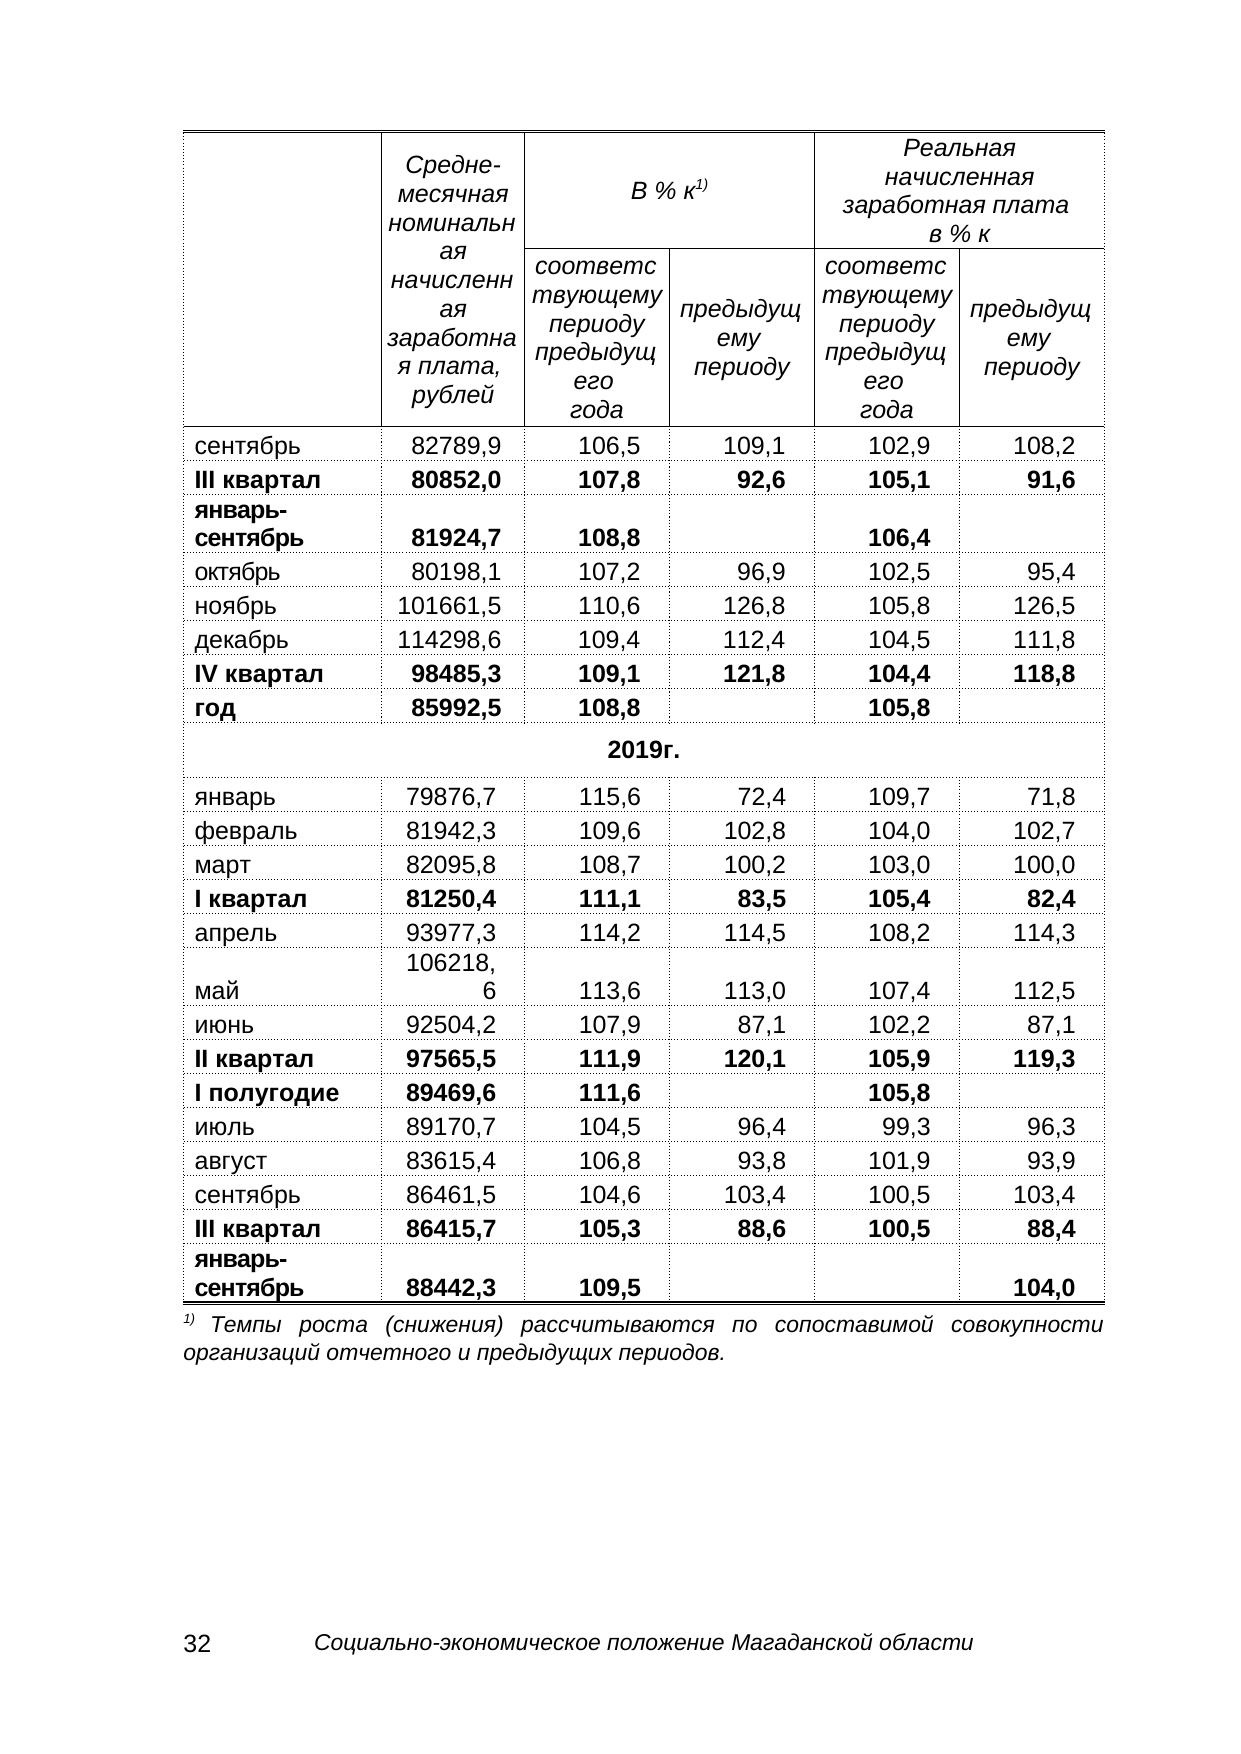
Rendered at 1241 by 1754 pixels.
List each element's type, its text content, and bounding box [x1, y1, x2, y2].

table_cell предыдущему периоду [960, 249, 1104, 426]
table_cell соответствующему периоду предыдущего года [525, 249, 669, 426]
table_cell 92,6 [669, 460, 814, 494]
table_cell II квартал [183, 1039, 382, 1073]
table_cell 96,9 [669, 552, 814, 586]
table_cell 120,1 [669, 1039, 814, 1073]
table_cell 109,1 [524, 654, 669, 688]
table_cell 91,6 [959, 460, 1104, 494]
table_cell 108,8 [524, 688, 669, 722]
table_cell 114,5 [669, 913, 814, 947]
table_cell I квартал [183, 879, 382, 913]
table_cell [959, 688, 1104, 722]
table_cell 115,6 [524, 777, 669, 811]
table_cell сентябрь [183, 427, 382, 460]
table_cell 105,9 [814, 1039, 959, 1073]
table_cell 107,4 [814, 947, 959, 1005]
table_cell 87,1 [959, 1005, 1104, 1039]
table_cell 113,0 [669, 947, 814, 1005]
table_cell 85992,5 [382, 688, 524, 722]
table_cell 110,6 [524, 586, 669, 620]
table_cell 72,4 [669, 777, 814, 811]
table_cell 114,2 [524, 913, 669, 947]
table_cell [669, 688, 814, 722]
table_cell 81250,4 [382, 879, 524, 913]
table_cell год [183, 688, 382, 722]
table_cell октябрь [183, 552, 382, 586]
table_cell 87,1 [669, 1005, 814, 1039]
table_cell 119,3 [959, 1039, 1104, 1073]
table_cell 109,6 [524, 811, 669, 845]
table_cell 98485,3 [382, 654, 524, 688]
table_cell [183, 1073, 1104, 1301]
table_cell 100,0 [959, 845, 1104, 879]
table_cell март [183, 845, 382, 879]
table_cell 93977,3 [382, 913, 524, 947]
table_cell май [183, 947, 382, 1005]
table_cell 105,1 [814, 460, 959, 494]
table_cell 106,4 [814, 494, 959, 552]
table_cell предыдущему периоду [670, 249, 814, 426]
table_cell 101661,5 [382, 586, 524, 620]
table_cell 108,2 [814, 913, 959, 947]
table_cell 2019г. [183, 722, 1104, 777]
table_cell 81924,7 [382, 494, 524, 552]
table_cell 111,8 [959, 620, 1104, 654]
table_cell 79876,7 [382, 777, 524, 811]
table_cell 109,1 [669, 427, 814, 460]
table_cell 97565,5 [382, 1039, 524, 1073]
table_cell 105,8 [814, 688, 959, 722]
table_cell [959, 494, 1104, 552]
table_cell 100,2 [669, 845, 814, 879]
table_cell 104,5 [814, 620, 959, 654]
table_cell IV квартал [183, 654, 382, 688]
table_cell 111,9 [524, 1039, 669, 1073]
table_cell 102,7 [959, 811, 1104, 845]
table_cell III квартал [183, 460, 382, 494]
table_cell 106,5 [524, 427, 669, 460]
table_cell 82,4 [959, 879, 1104, 913]
table_cell 102,9 [814, 427, 959, 460]
table_cell 114,3 [959, 913, 1104, 947]
table_cell 113,6 [524, 947, 669, 1005]
table_cell 112,4 [669, 620, 814, 654]
table_cell 107,9 [524, 1005, 669, 1039]
table_cell 118,8 [959, 654, 1104, 688]
table_cell декабрь [183, 620, 382, 654]
table_cell 102,8 [669, 811, 814, 845]
table_cell 114298,6 [382, 620, 524, 654]
table_cell 82789,9 [382, 427, 524, 460]
table_cell 126,5 [959, 586, 1104, 620]
table_cell 108,7 [524, 845, 669, 879]
table_cell 102,2 [814, 1005, 959, 1039]
table_cell январь-сентябрь [183, 494, 382, 552]
table_cell 89469,6 [382, 1073, 524, 1107]
table_cell 92504,2 [382, 1005, 524, 1039]
table_cell 111,1 [524, 879, 669, 913]
table_cell 71,8 [959, 777, 1104, 811]
table_cell 121,8 [669, 654, 814, 688]
table_cell 109,7 [814, 777, 959, 811]
table_header Реальная начисленная заработная плата в % к [815, 133, 1104, 248]
table_cell 109,4 [524, 620, 669, 654]
table_cell 104,0 [814, 811, 959, 845]
table_cell 126,8 [669, 586, 814, 620]
table_header [183, 133, 381, 426]
table_cell 105,4 [814, 879, 959, 913]
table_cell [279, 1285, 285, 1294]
table_cell 108,8 [524, 494, 669, 552]
table_cell 108,2 [959, 427, 1104, 460]
table_cell 105,8 [814, 586, 959, 620]
table_header Средне-месячная номинальная начисленная заработная плата, рублей [382, 133, 524, 426]
table_cell февраль [183, 811, 382, 845]
table_cell 107,2 [524, 552, 669, 586]
table_cell 104,4 [814, 654, 959, 688]
table_cell 95,4 [959, 552, 1104, 586]
table_cell 102,5 [814, 552, 959, 586]
table_cell 82095,8 [382, 845, 524, 879]
table_cell 107,8 [524, 460, 669, 494]
table_cell соответствующему периоду предыдущего года [815, 249, 959, 426]
table_cell 112,5 [959, 947, 1104, 1005]
table_cell 83,5 [669, 879, 814, 913]
table_cell 80198,1 [382, 552, 524, 586]
table_cell 103,0 [814, 845, 959, 879]
table_header В % к1) [525, 133, 814, 248]
text 1) Темпы роста (снижения) рассчитываются по сопоставимой совокупности организаций отчетного и предыдущих периодов. [183, 1311, 1104, 1366]
table_cell июнь [183, 1005, 382, 1039]
table_cell январь [183, 777, 382, 811]
table_cell 80852,0 [382, 460, 524, 494]
table_cell апрель [183, 913, 382, 947]
table_cell ноябрь [183, 586, 382, 620]
table_cell 81942,3 [382, 811, 524, 845]
table_cell I полугодие [183, 1073, 382, 1107]
table_cell 106218,6 [382, 947, 524, 1005]
table_cell [669, 494, 814, 552]
